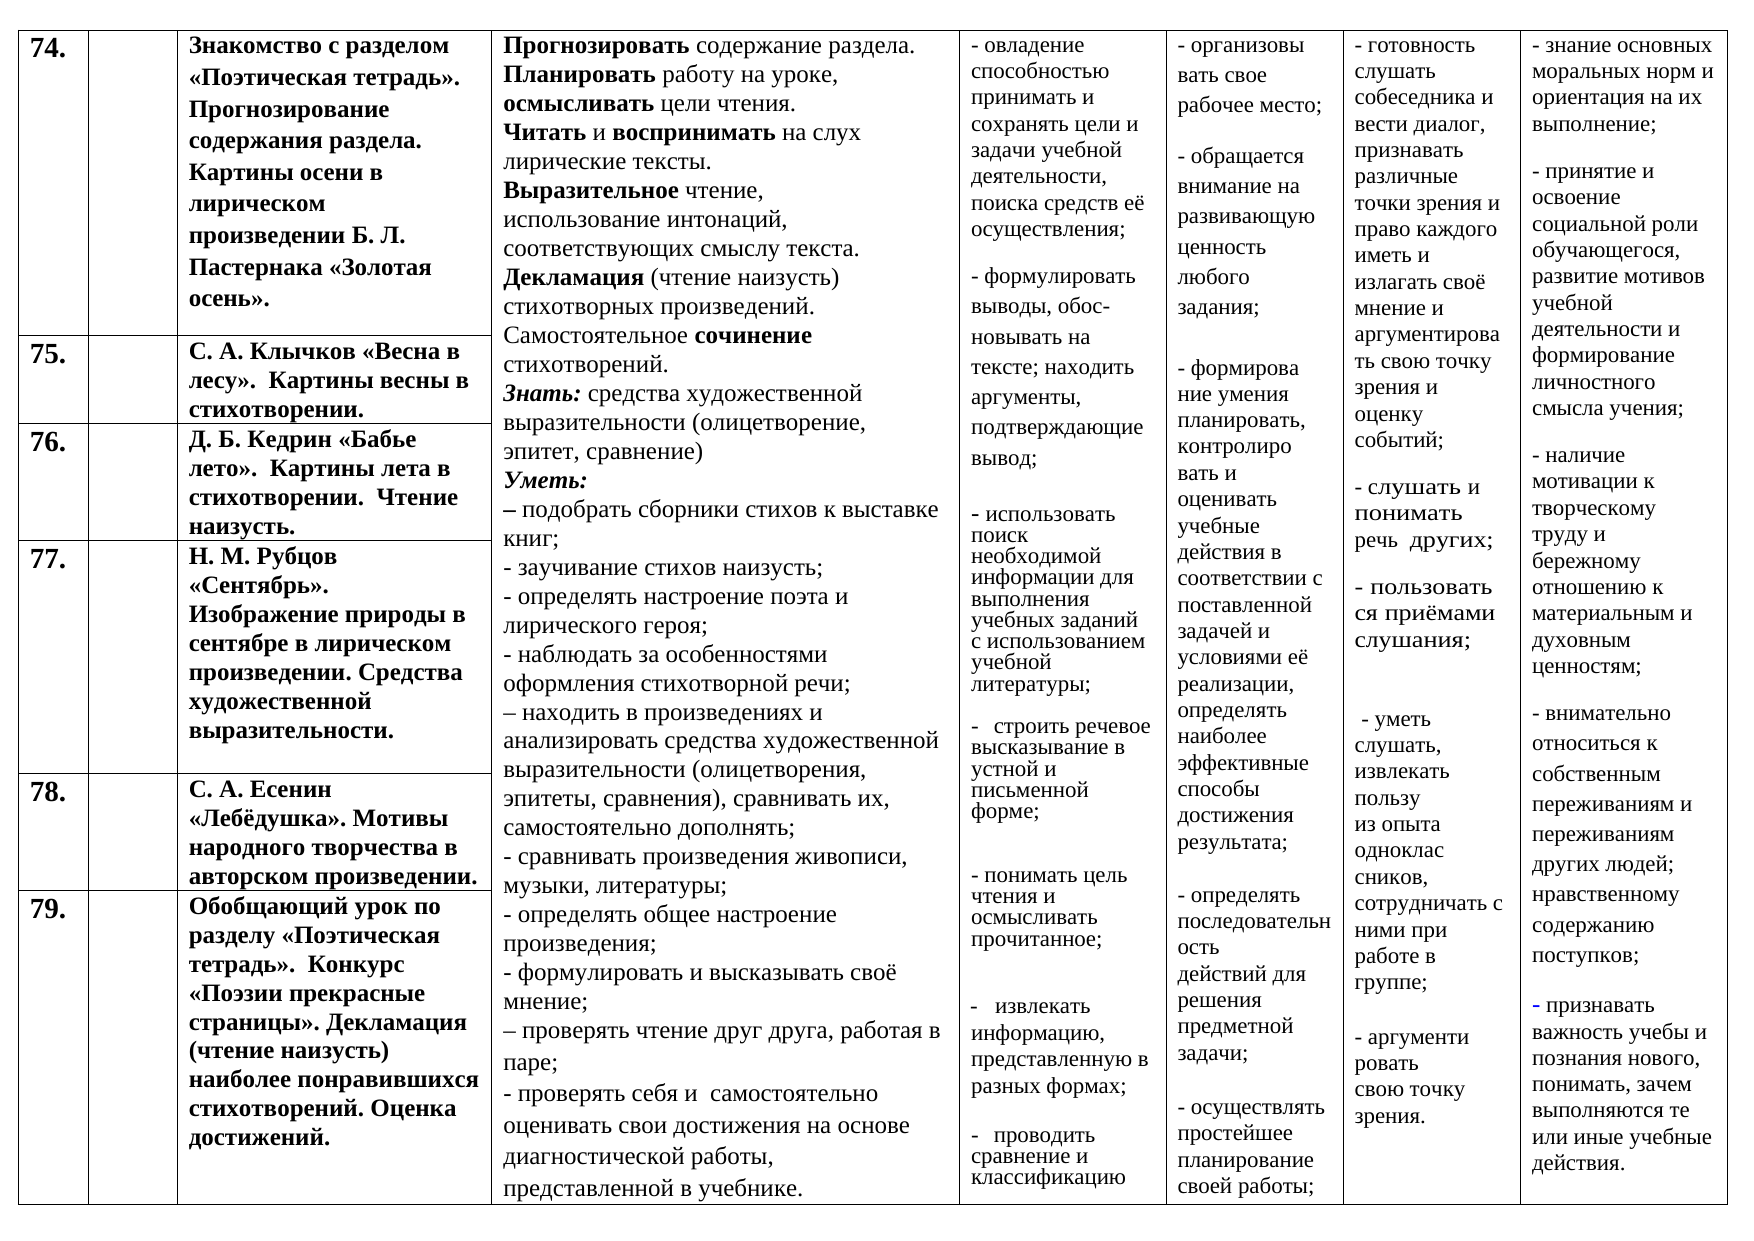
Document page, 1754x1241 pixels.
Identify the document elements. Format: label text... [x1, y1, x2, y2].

table_cell 78. [19, 774, 88, 890]
table_cell - овладение способностью принимать и сохранять цели и задачи учебной деятельности, поиска средств её осуществления; - формулировать выводы, обос-новывать на тексте; находить аргументы, подтверждающие вывод; - использовать поиск необходимой информации для выполнения учебных заданий с использованием учебной литературы; - строить речевое высказывание в устной и письменной форме; - понимать цель чтения и осмысливать прочитанное; - извлекать информацию, представленную в разных формах; - проводить сравнение и классификацию по заданным критериям. [960, 31, 1166, 1204]
table_cell Д. Б. Кедрин «Бабье лето». Картины лета в стихотворении. Чтение наизусть. [178, 424, 491, 540]
table_cell 79. [19, 891, 88, 1204]
table_cell [89, 891, 177, 1204]
table_cell Н. М. Рубцов «Сентябрь». Изображение природы в сентябре в лирическом произведении. Средства художественной выразительности. [178, 541, 491, 773]
table_cell [89, 424, 177, 540]
table_cell [89, 336, 177, 423]
table_cell 76. [19, 424, 88, 540]
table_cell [178, 891, 491, 1204]
table_cell - организовы вать свое рабочее место; - обращается внимание на развивающую ценность любого задания; - формирова ние умения планировать, контролиро вать и оценивать учебные действия в соответствии с поставленной задачей и условиями её реализации, определять наиболее эффективные способы достижения результата; - определять последовательность действий для решения предметной задачи; - осуществлять простейшее планирование своей работы; - обращаться к способам действий, оценивая свои возможности. [1167, 31, 1343, 1204]
table_cell Прогнозировать содержание раздела. Планировать работу на уроке, осмысливать цели чтения. Читать и воспринимать на слух лирические тексты. Выразительное чтение, использование интонаций, соответствующих смыслу текста. Декламация (чтение наизусть) стихотворных произведений. Самостоятельное сочинение стихотворений. Знать: средства художественной выразительности (олицетворение, эпитет, сравнение) Уметь: – подобрать сборники стихов к выставке книг; - заучивание стихов наизусть; - определять настроение поэта и лирического героя; - наблюдать за особенностями оформления стихотворной речи; – находить в произведениях и анализировать средства художественной выразительности (олицетворения, эпитеты, сравнения), сравнивать их, самостоятельно дополнять; - сравнивать произведения живописи, музыки, литературы; - определять общее настроение произведения; - формулировать и высказывать своё мнение; – проверять чтение друг друга, работая в паре; - проверять себя и самостоятельно оценивать свои достижения на основе диагностической работы, представленной в учебнике. [492, 31, 959, 1204]
table_cell 74. [19, 31, 88, 335]
table_cell - готовность слушать собеседника и вести диалог, признавать различные точки зрения и право каждого иметь и излагать своё мнение и аргументировать свою точку зрения и оценку событий; - слушать и понимать речь других; - пользовать ся приёмами слушания; - уметь слушать, извлекать пользу из опыта одноклас сников, сотрудничать с ними при работе в группе; - аргументи ровать свою точку зрения. [1344, 31, 1520, 1204]
table_cell [89, 31, 177, 335]
table_cell [89, 541, 177, 773]
table_cell 77. [19, 541, 88, 773]
table_cell [89, 774, 177, 890]
table_cell Знакомство с разделом «Поэтическая тетрадь». Прогнозирование содержания раздела. Картины осени в лирическом произведении Б. Л. Пастернака «Золотая осень». [178, 31, 491, 335]
table_cell С. А. Клычков «Весна в лесу». Картины весны в стихотворении. [178, 336, 491, 423]
table_cell - знание основных моральных норм и ориентация на их выполнение; - принятие и освоение социальной роли обучающегося, развитие мотивов учебной деятельности и формирование личностного смысла учения; - наличие мотивации к творческому труду и бережному отношению к материальным и духовным ценностям; - внимательно относиться к собственным переживаниям и переживаниям других людей; нравственному содержанию поступков; - признавать важность учебы и познания нового, понимать, зачем выполняются те или иные учебные действия. [1521, 31, 1727, 1204]
table_cell 75. [19, 336, 88, 423]
table_cell С. А. Есенин «Лебёдушка». Мотивы народного творчества в авторском произведении. [178, 774, 491, 890]
